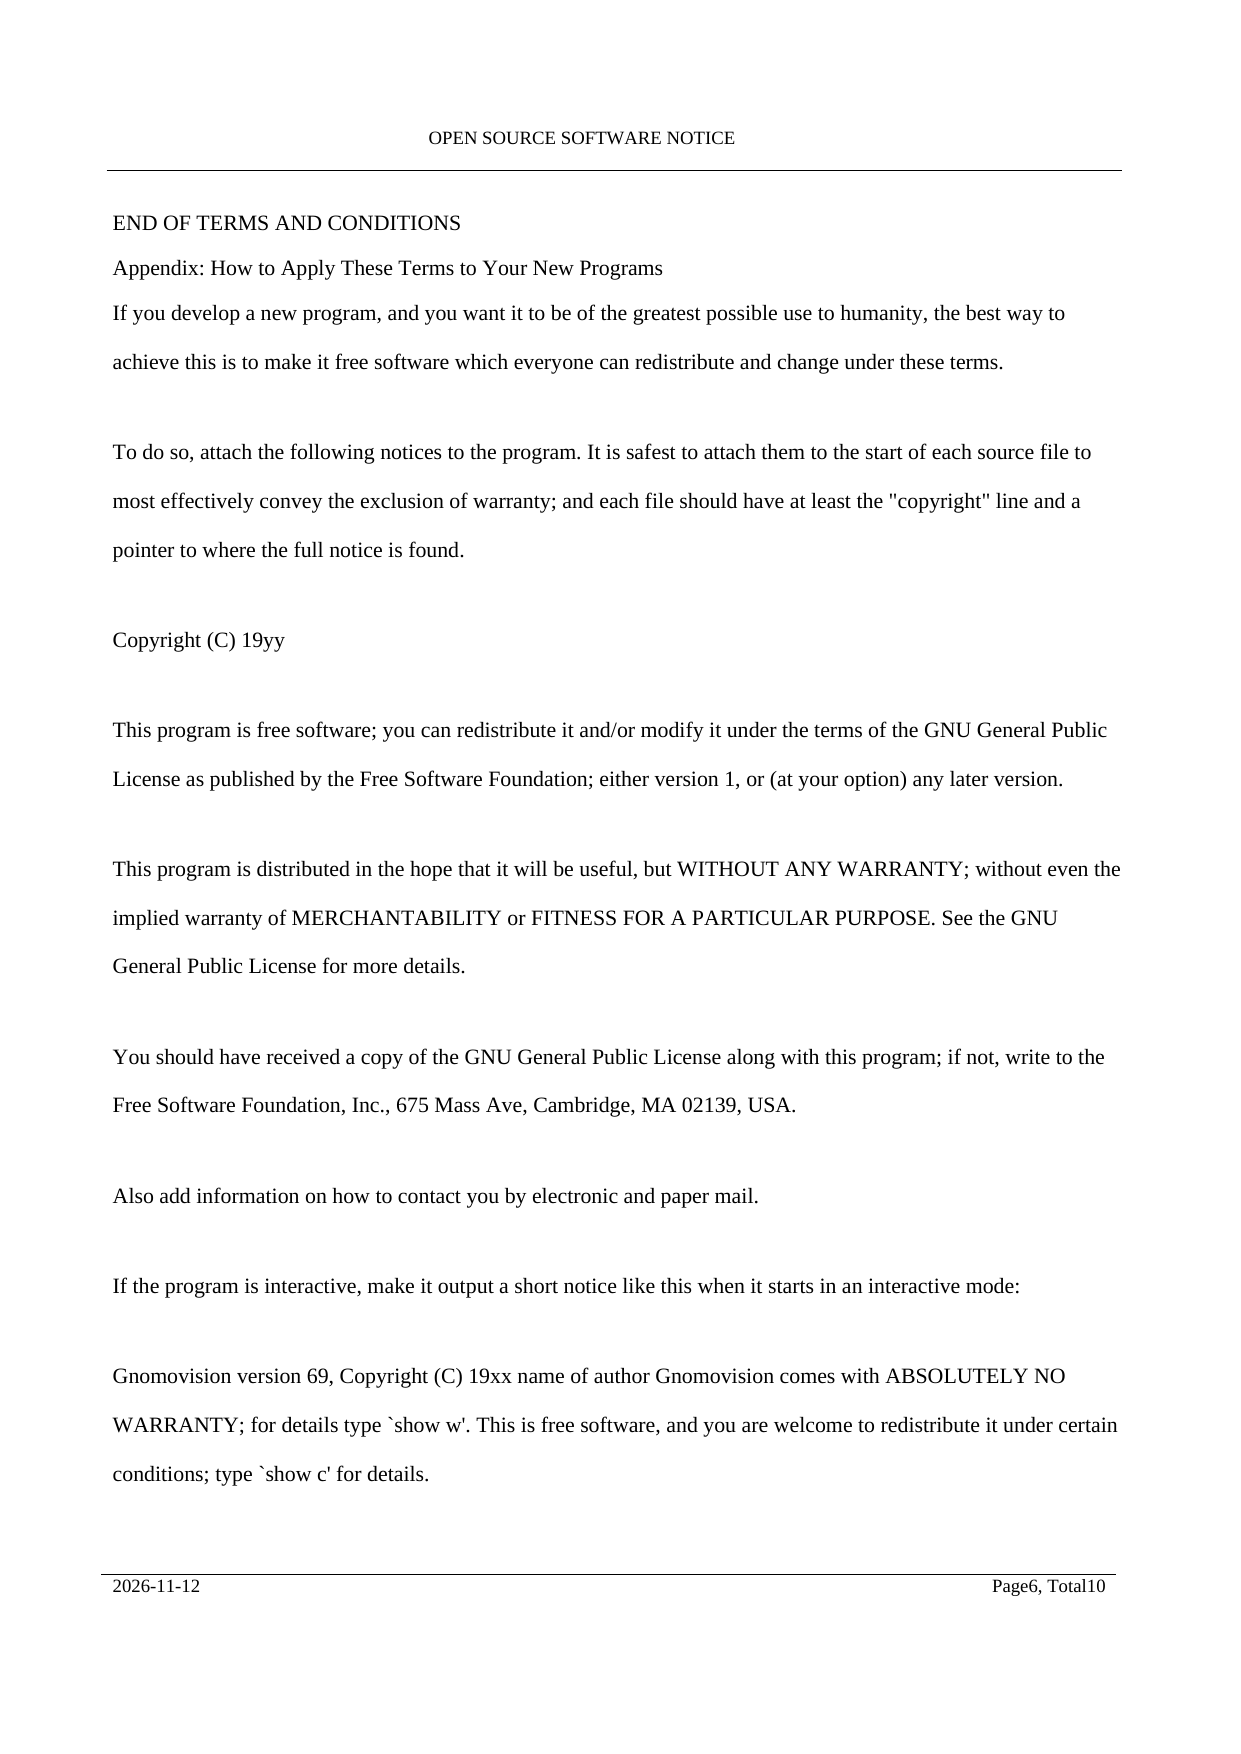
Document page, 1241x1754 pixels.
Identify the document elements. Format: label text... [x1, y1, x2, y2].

text This program is free software; you can redistribute it and/or modify it under the terms of the GNU General Public License as published by the Free Software Foundation; either version 1, or (at your option) any later version. [112, 713, 1128, 795]
text Also add information on how to contact you by electronic and paper mail. [112, 1179, 1128, 1212]
text END OF TERMS AND CONDITIONS [112, 206, 1128, 239]
text If you develop a new program, and you want it to be of the greatest possible use to humanity, the best way to achieve this is to make it free software which everyone can redistribute and change under these terms. [112, 297, 1128, 378]
text To do so, attach the following notices to the program. It is safest to attach them to the start of each source file to most effectively convey the exclusion of warranty; and each file should have at least the "copyright" line and a pointer to where the full notice is found. [112, 436, 1128, 566]
text If the program is interactive, make it output a short notice like this when it starts in an interactive mode: [112, 1269, 1128, 1302]
text Gnomovision version 69, Copyright (C) 19xx name of author Gnomovision comes with ABSOLUTELY NO WARRANTY; for details type `show w'. This is free software, and you are welcome to redistribute it under certain conditions; type `show c' for details. [112, 1359, 1128, 1489]
text You should have received a copy of the GNU General Public License along with this program; if not, write to the Free Software Foundation, Inc., 675 Mass Ave, Cambridge, MA 02139, USA. [112, 1040, 1128, 1121]
text Appendix: How to Apply These Terms to Your New Programs [112, 251, 1128, 284]
text This program is distributed in the hope that it will be useful, but WITHOUT ANY WARRANTY; without even the implied warranty of MERCHANTABILITY or FITNESS FOR A PARTICULAR PURPOSE. See the GNU General Public License for more details. [112, 852, 1128, 982]
text Copyright (C) 19yy [112, 623, 1128, 656]
